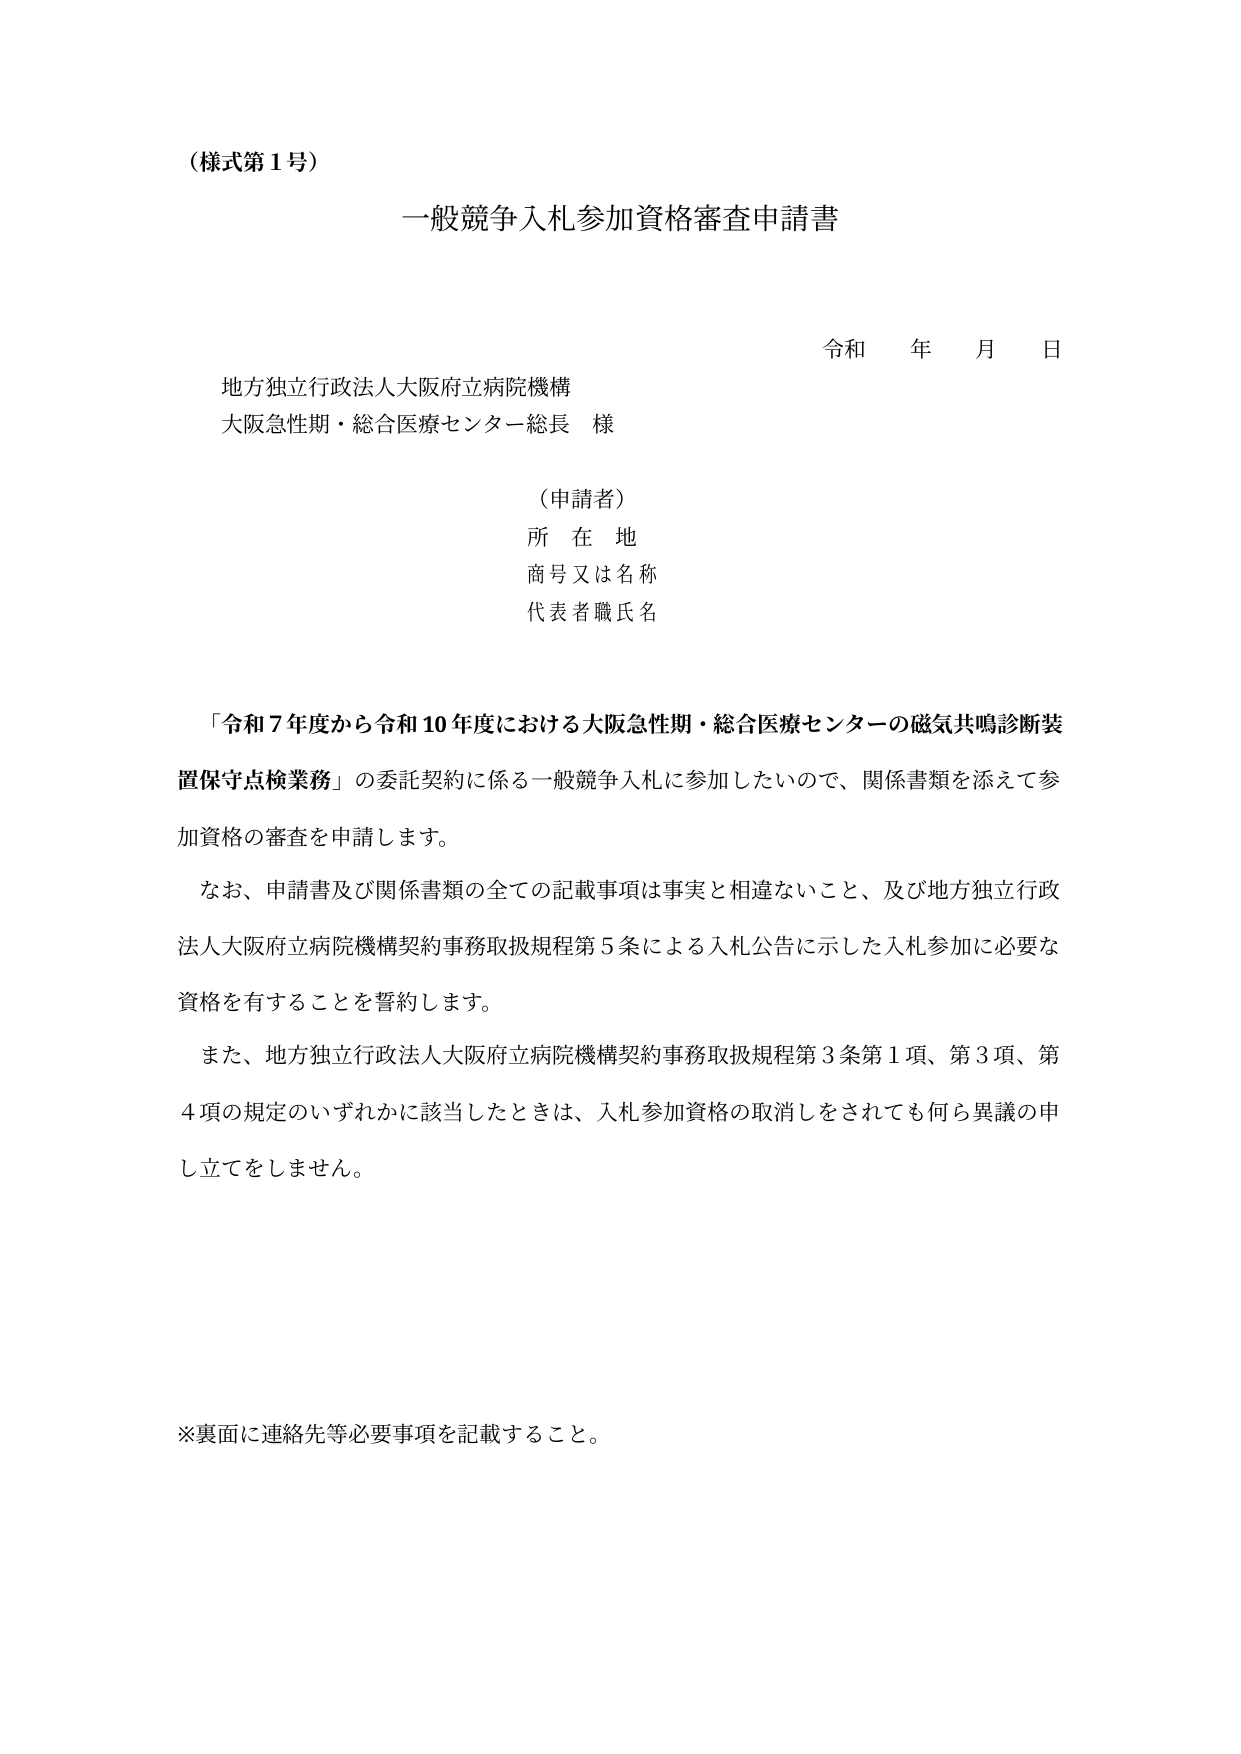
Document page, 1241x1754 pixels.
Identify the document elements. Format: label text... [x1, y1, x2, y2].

text 商号又は名称 [177, 554, 1063, 592]
text 所在地 [177, 517, 1063, 554]
text また、地方独立行政法人大阪府立病院機構契約事務取扱規程第３条第１項、第３項、第４項の規定のいずれかに該当したときは、入札参加資格の取消しをされても何ら異議の申し立てをしません。 [177, 1036, 1063, 1186]
text （申請者） [177, 479, 1063, 517]
text 「令和７年度から令和10年度における大阪急性期・総合医療センターの磁気共鳴診断装置保守点検業務」の委託契約に係る一般競争入札に参加したいので、関係書類を添えて参加資格の審査を申請します。 [177, 704, 1063, 854]
text 地方独立行政法人大阪府立病院機構 [177, 367, 1063, 404]
text 代表者職氏名 [177, 592, 1063, 629]
text 大阪急性期・総合医療センター総長 様 [177, 404, 1063, 442]
text ※裏面に連絡先等必要事項を記載すること。 [177, 1414, 1063, 1451]
text 令和 年 月 日 [177, 329, 1063, 367]
text 一般競争入札参加資格審査申請書 [177, 179, 1063, 254]
text なお、申請書及び関係書類の全ての記載事項は事実と相違ないこと、及び地方独立行政法人大阪府立病院機構契約事務取扱規程第５条による入札公告に示した入札参加に必要な資格を有することを誓約します。 [177, 870, 1063, 1020]
text （様式第１号） [177, 142, 1063, 179]
